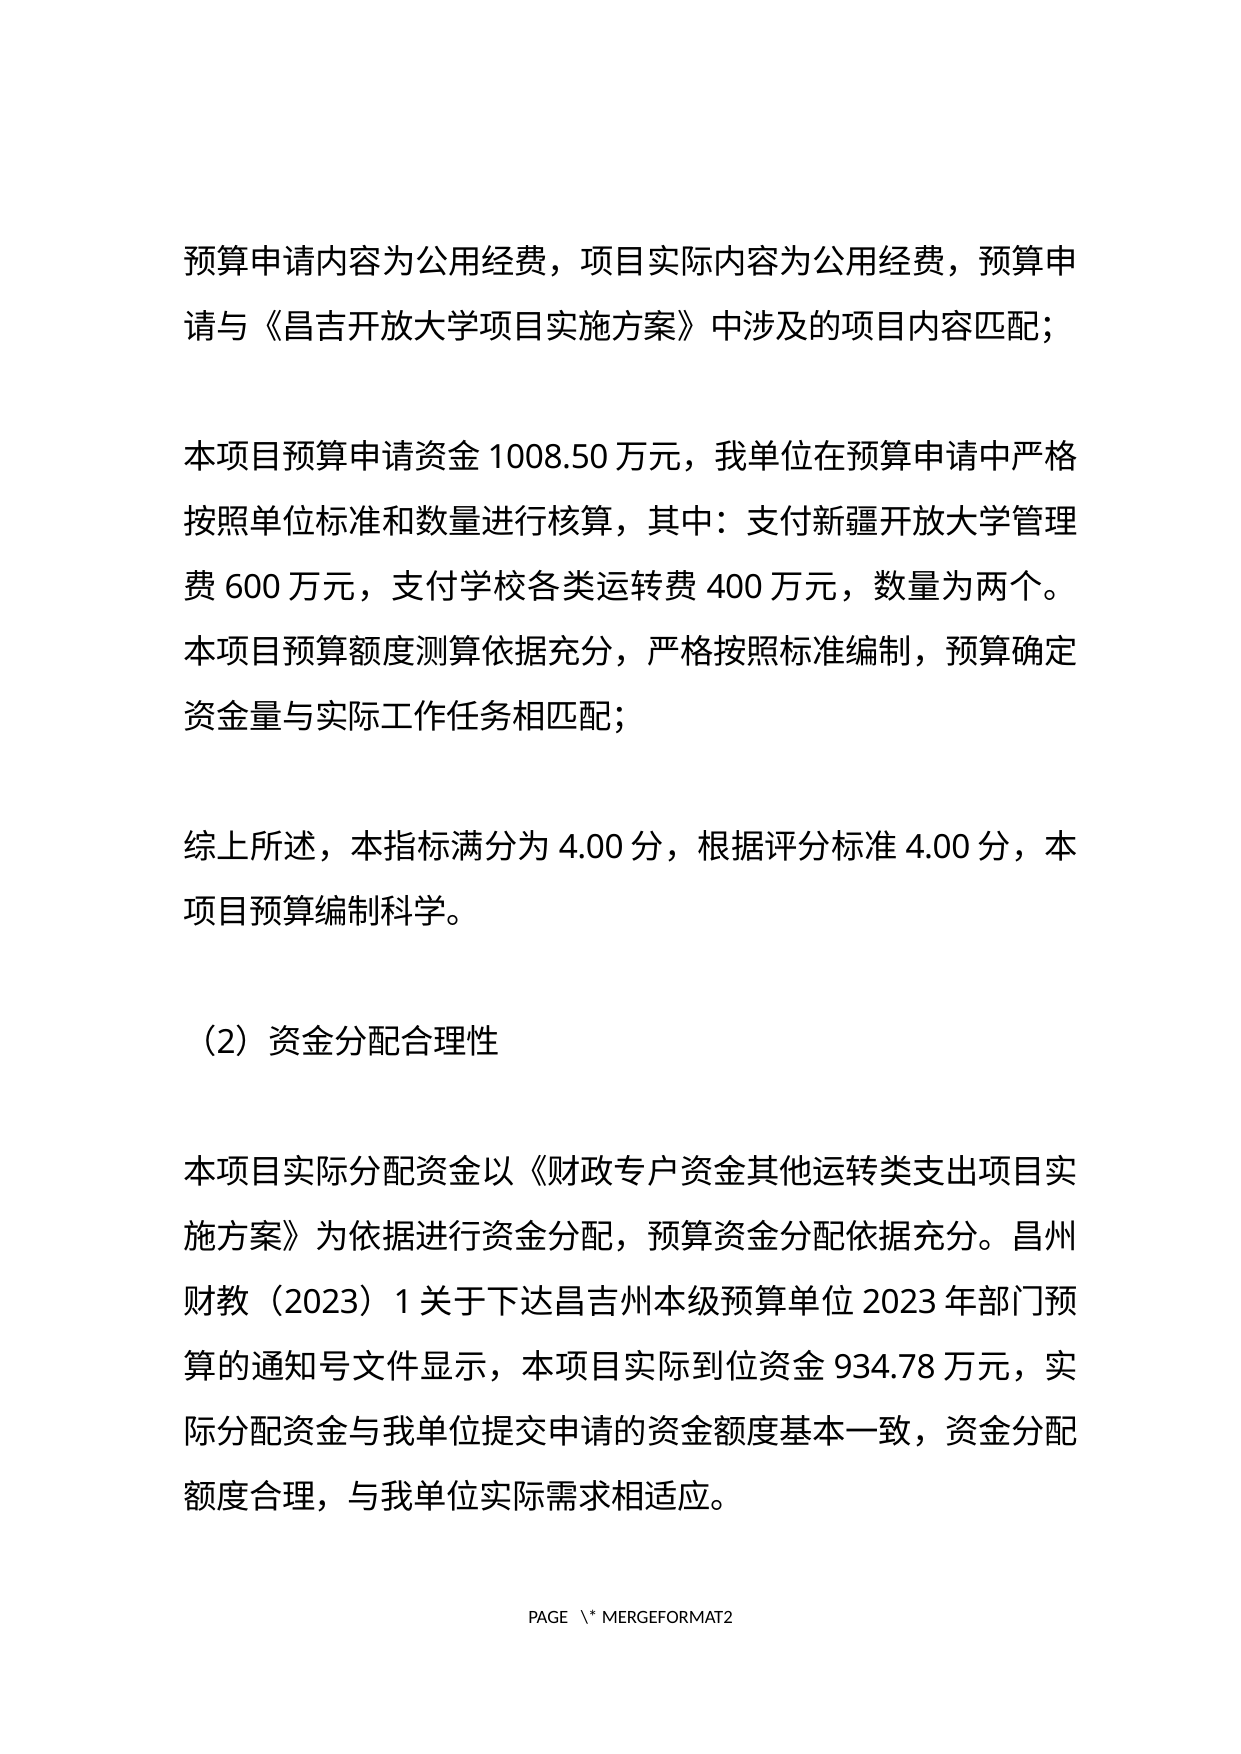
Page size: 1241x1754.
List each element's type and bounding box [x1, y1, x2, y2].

text [183, 162, 1078, 1527]
